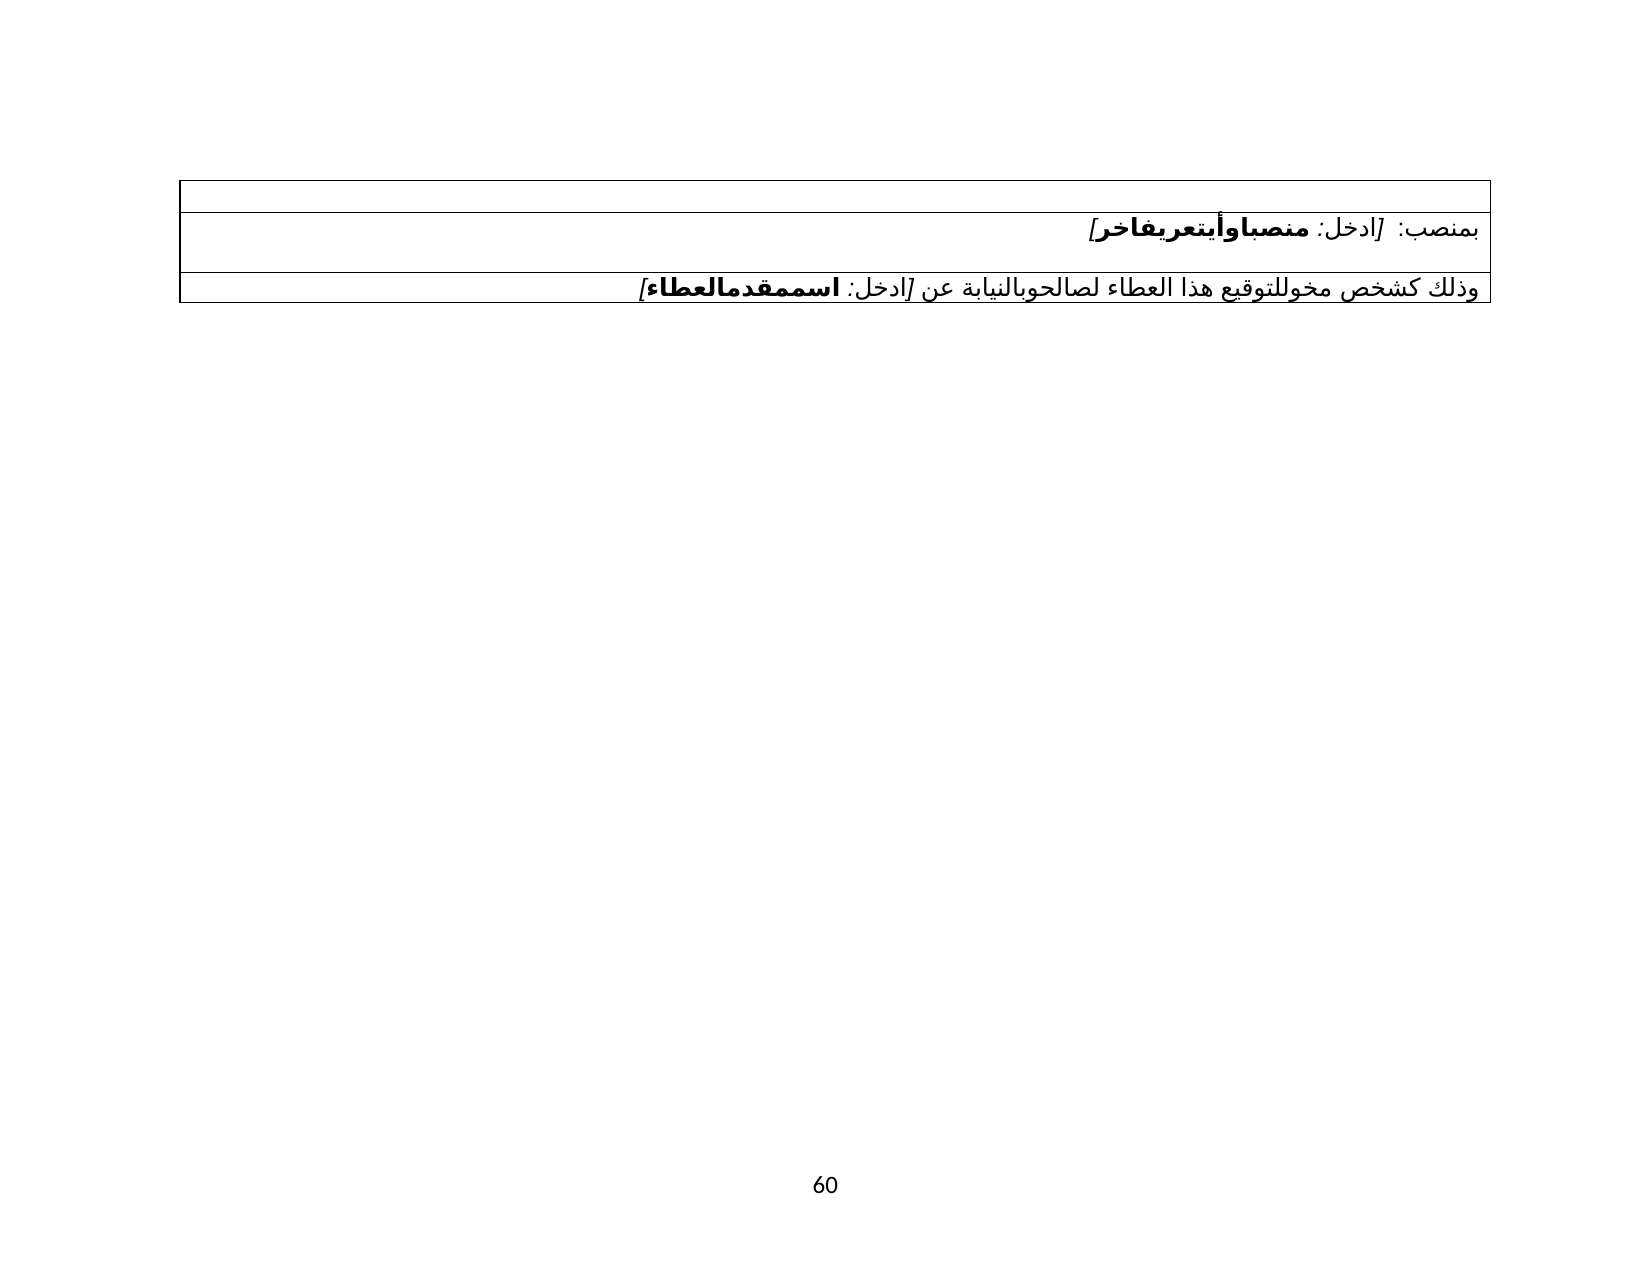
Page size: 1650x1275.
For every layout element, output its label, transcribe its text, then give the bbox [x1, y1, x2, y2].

table_cell وذلك كشخص مخوللتوقيع هذا العطاء لصالحوبالنيابة عن [ادخل: اسممقدمالعطاء] [181, 273, 1490, 302]
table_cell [181, 181, 1490, 212]
table_cell بمنصب: [ادخل: منصباوأيتعريفاخر] [181, 213, 1490, 272]
